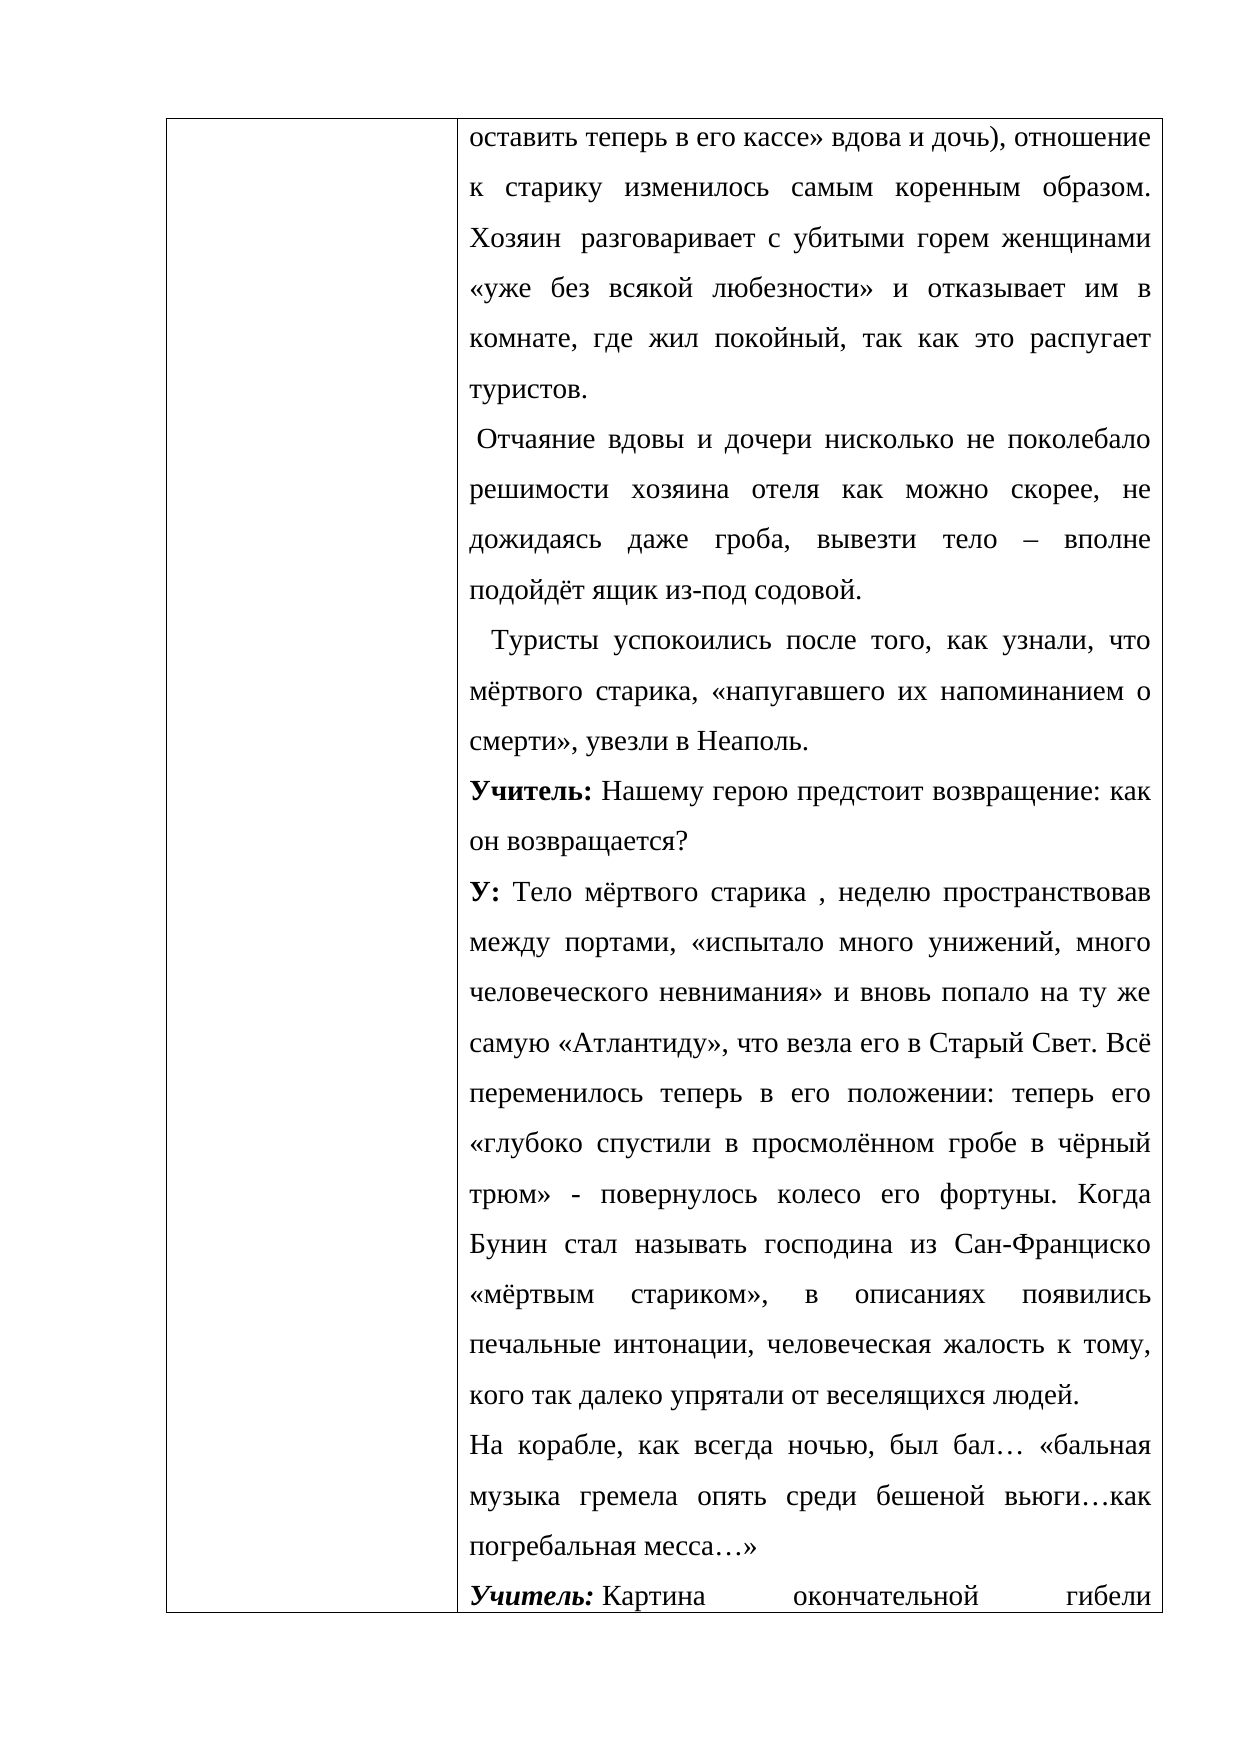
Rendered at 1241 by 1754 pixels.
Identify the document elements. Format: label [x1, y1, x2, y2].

table_cell [167, 119, 457, 1612]
table_cell [458, 119, 1162, 1612]
